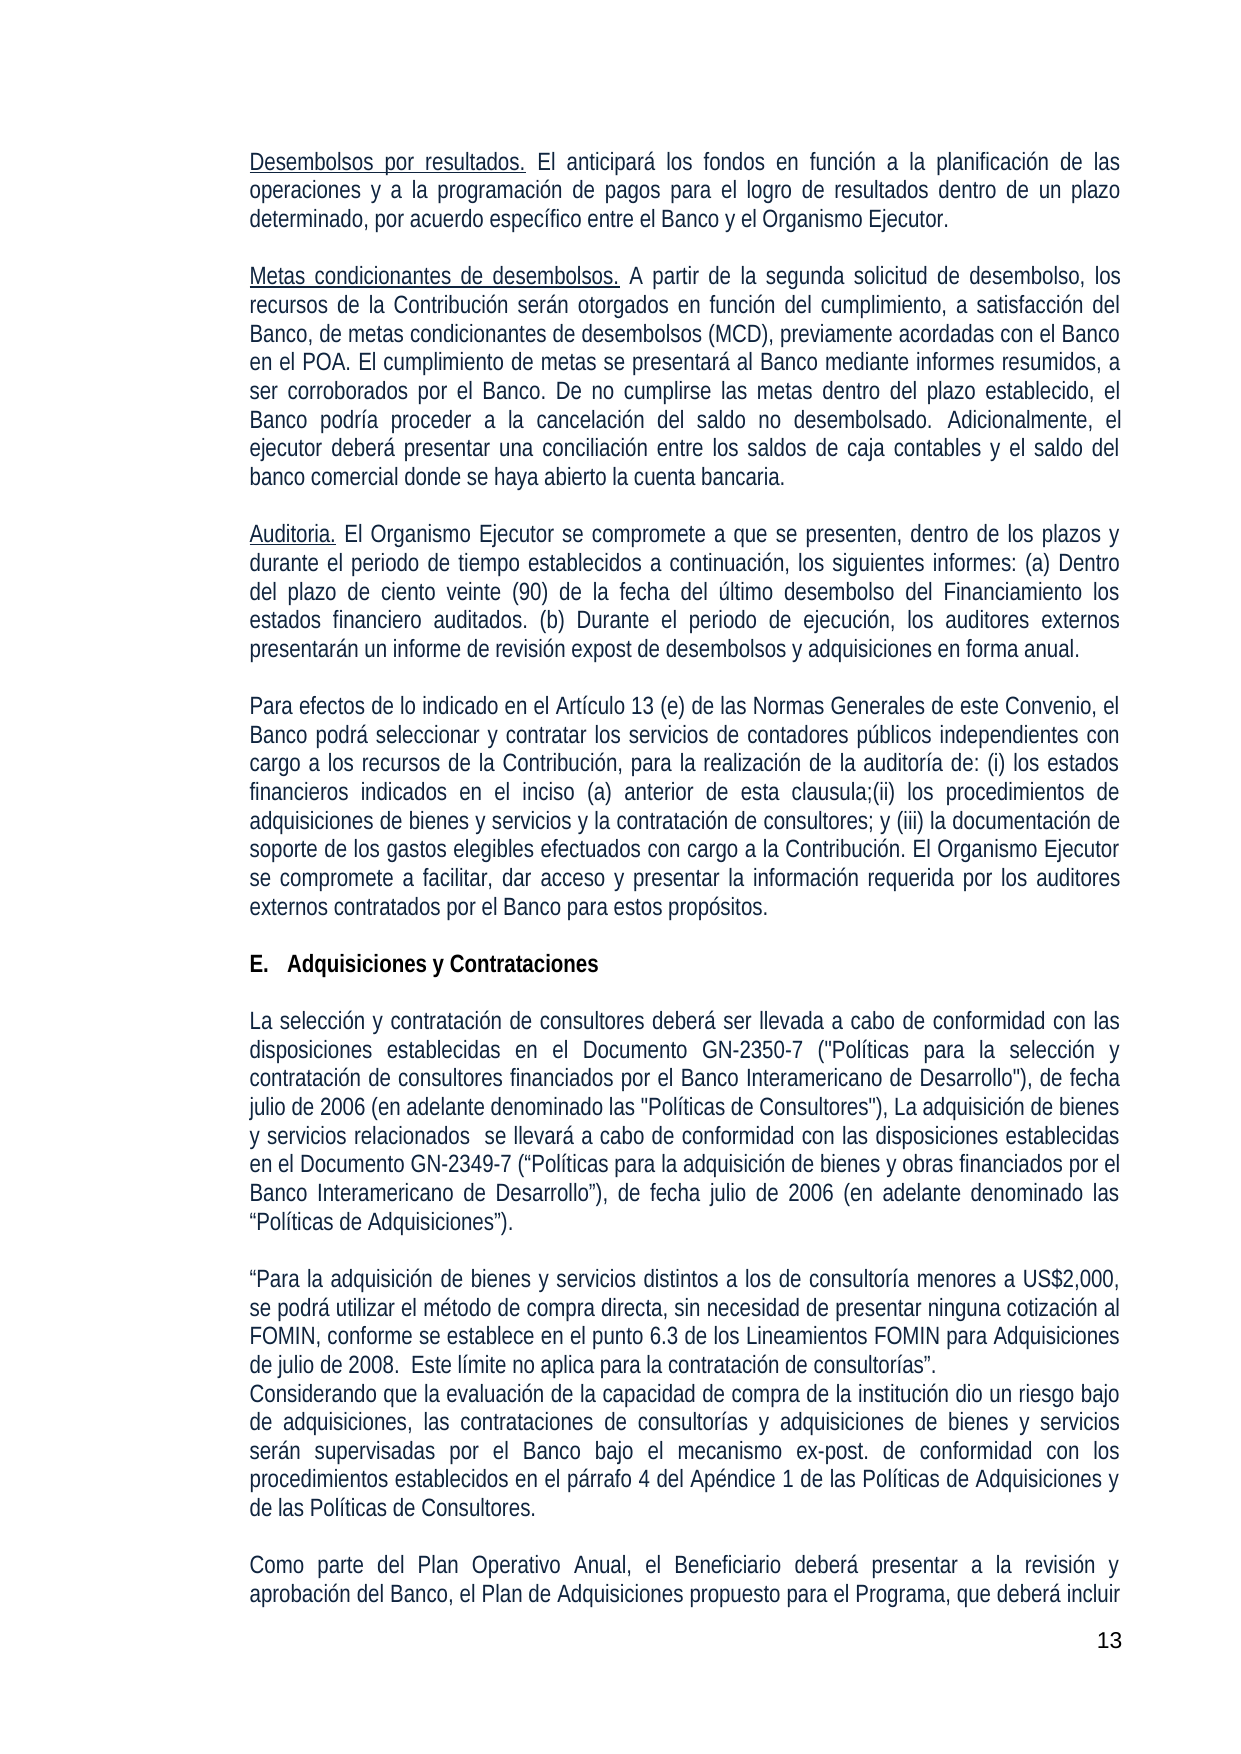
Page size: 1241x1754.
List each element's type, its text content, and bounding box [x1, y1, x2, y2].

text Desembolsos por resultados. El anticipará los fondos en función a la planificación de las operaciones y a la programación de pagos para el logro de resultados dentro de un plazo determinado, por acuerdo específico entre el Banco y el Organismo Ejecutor. [249, 147, 1122, 233]
text Metas condicionantes de desembolsos. A partir de la segunda solicitud de desembolso, los recursos de serán otorgados en función del cumplimiento, a satisfacción del Banco, de metas condicionantes de desembolsos (MCD), previamente acordadas con el Banco en el POA. El cumplimiento de metas se presentará al Banco mediante informes resumidos, a ser corroborados por el Banco. De no cumplirse las metas dentro del plazo establecido, el Banco podría proceder a la cancelación del saldo no desembolsado. Adicionalmente, el ejecutor deberá presentar una conciliación entre los saldos de caja contables y el saldo del banco comercial donde se haya abierto la cuenta bancaria. [249, 261, 1122, 491]
text “Para la adquisición de bienes y servicios distintos a los de consultoría menores a US$2,000, se podrá utilizar el método de compra directa, sin necesidad de presentar ninguna cotización al FOMIN, conforme se establece en el punto 6.3 de los Lineamientos FOMIN para Adquisiciones de julio de 2008. Este límite no aplica para la contratación de consultorías”. [249, 1264, 1122, 1378]
text La selección y contratación de consultores deberá ser llevada a cabo de conformidad con las disposiciones establecidas en el Documento GN-2350-7 ("Políticas para la selección y contratación de consultores financiados por el Banco Interamericano de Desarrollo"), de fecha julio de 2006 (en adelante denominado las "Políticas de Consultores"), La adquisición de bienes y servicios relacionados se llevará a cabo de conformidad con las disposiciones establecidas en el Documento GN-2349-7 (“Políticas para la adquisición de bienes y obras financiados por el Banco Interamericano de Desarrollo”), de fecha julio de 2006 (en adelante denominado las “Políticas de Adquisiciones”). [249, 1006, 1122, 1235]
text Considerando que la evaluación de la capacidad de compra de la institución dio un riesgo bajo de adquisiciones, las contrataciones de consultorías y adquisiciones de bienes y servicios serán supervisadas por el Banco bajo el mecanismo ex-post. de conformidad con los procedimientos establecidos en el párrafo 4 del Apéndice 1 de las Políticas de Adquisiciones y de las Políticas de Consultores. [249, 1378, 1122, 1522]
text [249, 1550, 1122, 1608]
text Auditoria. El Organismo Ejecutor se compromete a que se presenten, dentro de los plazos y durante el periodo de tiempo establecidos a continuación, los siguientes informes: (a) Dentro del plazo de ciento veinte (90) de la fecha del último desembolso del Financiamiento los estados financiero auditados. (b) Durante el periodo de ejecución, los auditores externos presentarán un informe de revisión expost de desembolsos y adquisiciones en forma anual. [249, 519, 1122, 662]
text Para efectos de lo indicado en el Artículo 13 (e) de las Normas Generales de este Convenio, el Banco podrá seleccionar y contratar los servicios de contadores públicos independientes con cargo a los recursos de , para la realización de la auditoría de: (i) los estados financieros indicados en el inciso (a) anterior de esta clausula;(ii) los procedimientos de adquisiciones de bienes y servicios y la contratación de consultores; y (iii) la documentación de soporte de los gastos elegibles efectuados con cargo a Organismo Ejecutor se compromete a facilitar, dar acceso y presentar la información requerida por los auditores externos contratados por el Banco para estos propósitos. [249, 691, 1122, 920]
list Adquisiciones y Contrataciones [249, 949, 1122, 977]
